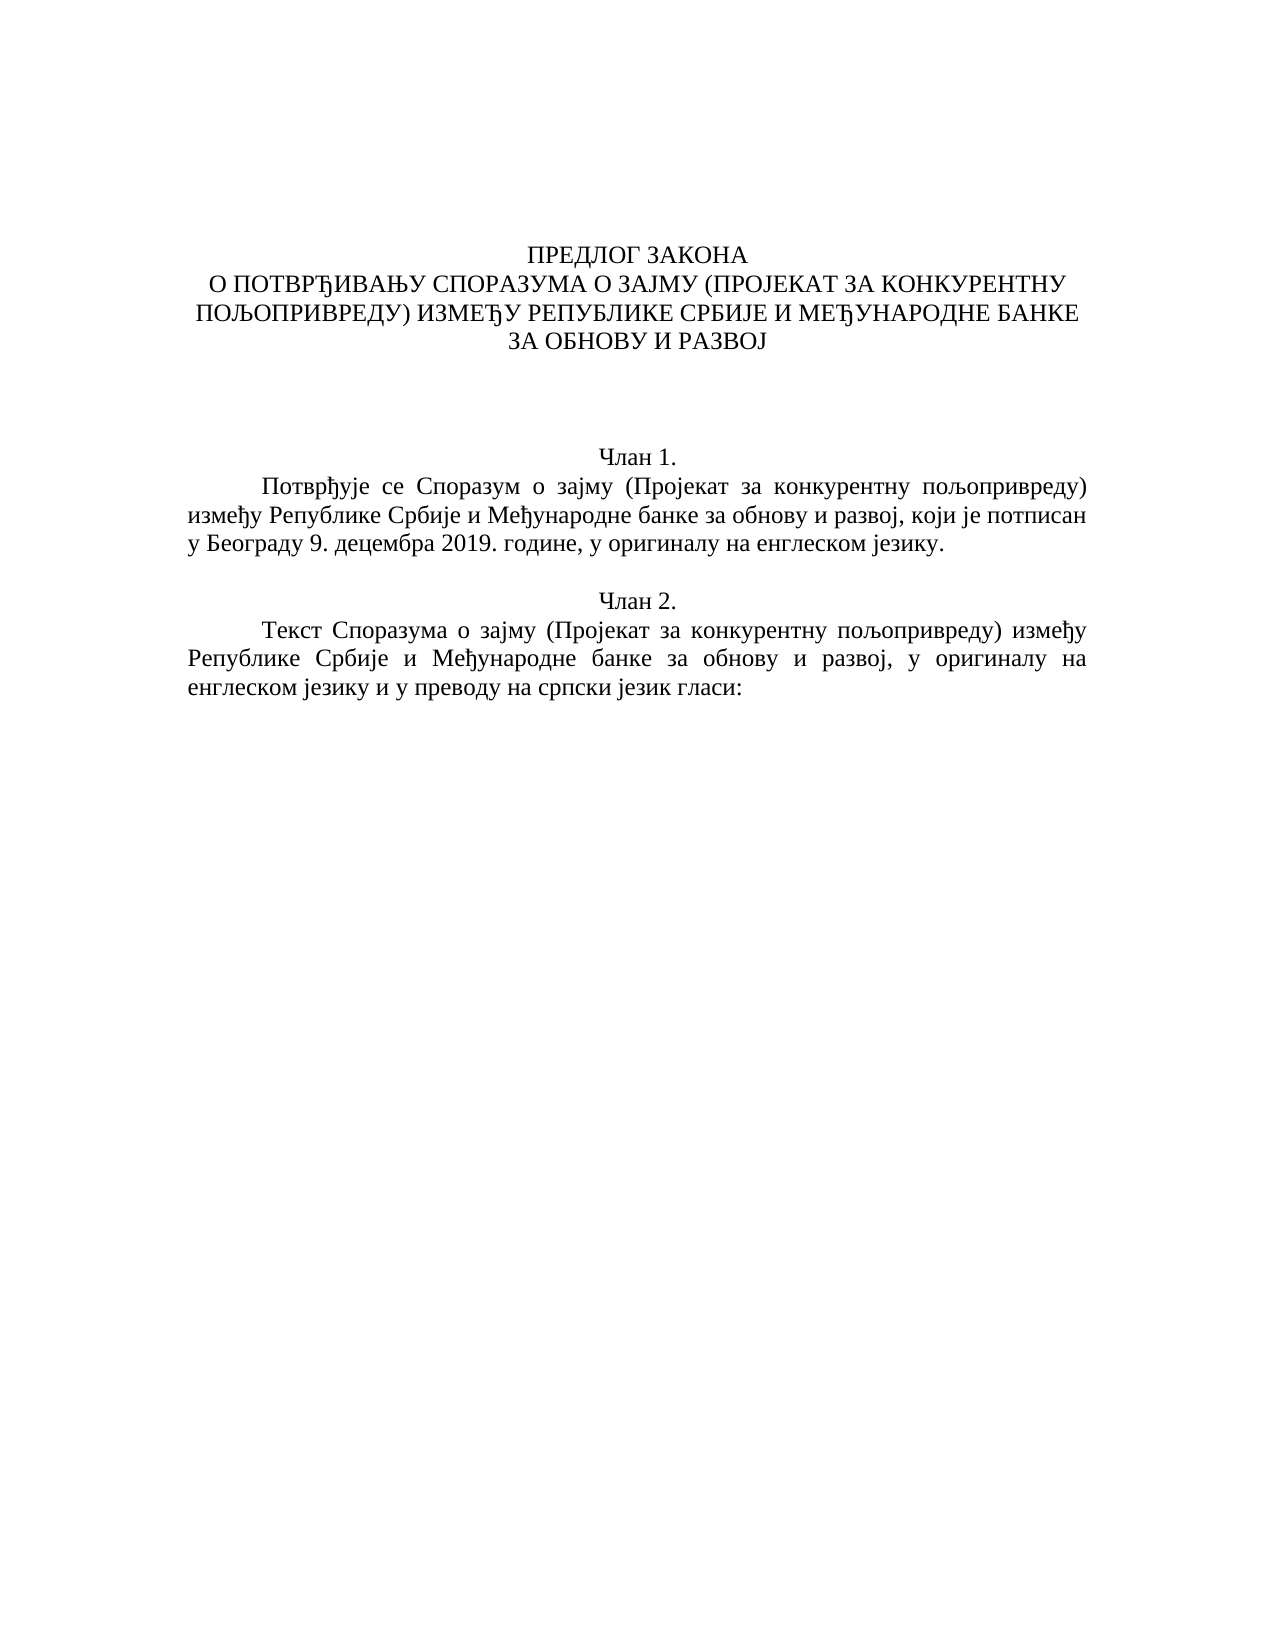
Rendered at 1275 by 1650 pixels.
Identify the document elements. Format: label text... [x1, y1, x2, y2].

text Члан 1. [187, 442, 1087, 471]
text Члан 2. [187, 586, 1087, 615]
text Текст Споразума о зајму (Пројекат за конкурентну пољопривреду) између Републике Србије и Међународне банке за обнову и развој, у оригиналу на енглеском језику и у преводу на српски језик гласи: [187, 615, 1087, 701]
text Потврђује се Споразум о зајму (Пројекат за конкурентну пољопривреду) између Републике Србије и Међународне банке за обнову и развој, који је потписан у Београду 9. децембра 2019. године, у оригиналу на енглеском језику. [187, 471, 1087, 557]
text ПРЕДЛОГ ЗАКОНА [187, 240, 1087, 269]
text О ПОТВРЂИВАЊУ СПОРАЗУМА О ЗАЈМУ (ПРОЈЕКАТ ЗА КОНКУРЕНТНУ ПОЉОПРИВРЕДУ) ИЗМЕЂУ РЕПУБЛИКЕ СРБИЈЕ И МЕЂУНАРОДНЕ БАНКЕ ЗА ОБНОВУ И РАЗВОЈ [187, 269, 1087, 355]
